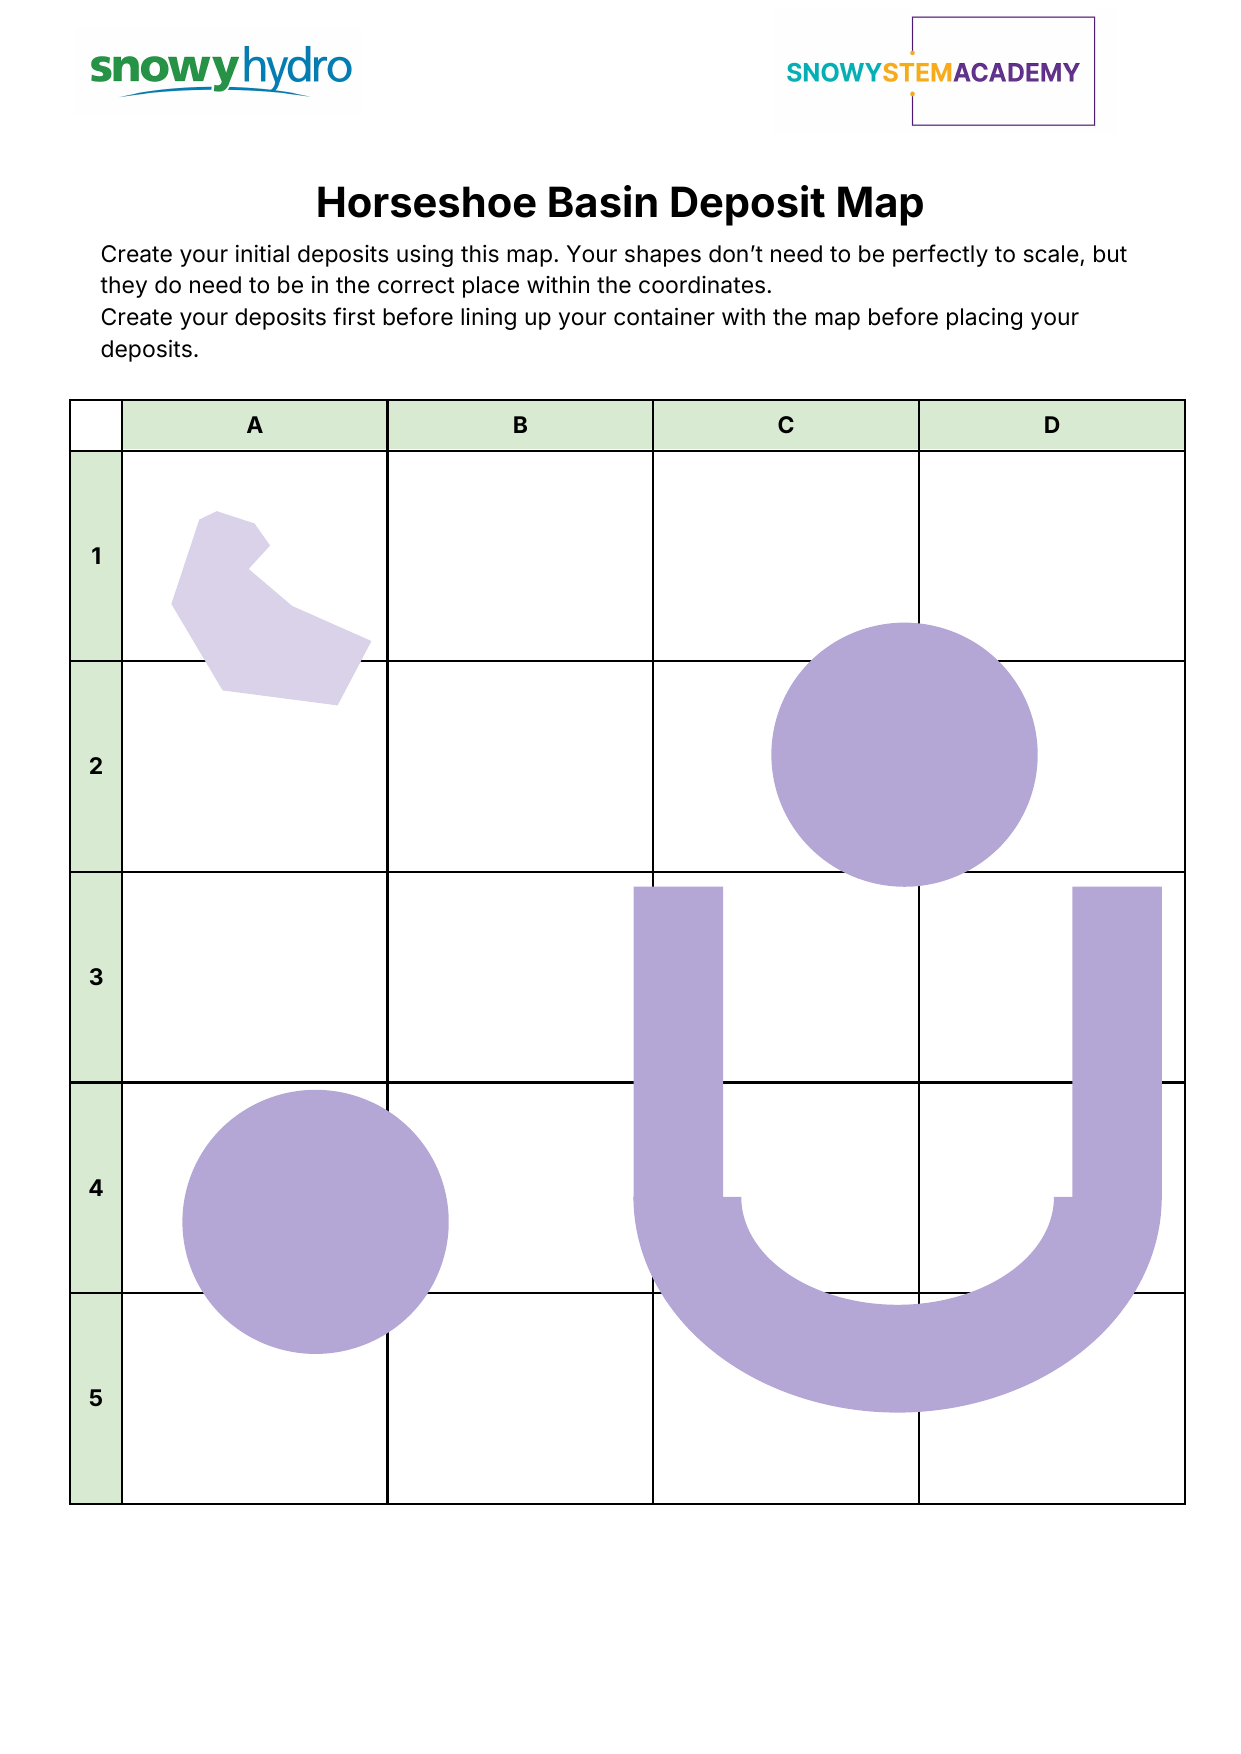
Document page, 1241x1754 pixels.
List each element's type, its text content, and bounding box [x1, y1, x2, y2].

text Create your initial deposits using this map. Your shapes don’t need to be perfectly to scale, but they do need to be in the correct place within the coordinates. Create your deposits first before lining up your container with the map before placing your deposits. [100, 240, 1140, 363]
subtitle Horseshoe Basin Deposit Map [100, 177, 1140, 227]
table_cell [920, 873, 1184, 1081]
table_cell [920, 1294, 1184, 1503]
table_cell 3 [71, 873, 121, 1081]
table_cell [123, 662, 386, 871]
table_cell [389, 662, 652, 871]
table_cell [920, 1084, 1072, 1292]
table_cell [1136, 1084, 1184, 1292]
table_header A [123, 401, 386, 449]
table_cell [123, 1084, 386, 1292]
picture [773, 9, 1117, 134]
table_cell [654, 873, 918, 1081]
table_header [71, 401, 121, 449]
table_cell [389, 452, 652, 660]
table_cell 4 [71, 1084, 121, 1292]
table_cell [389, 873, 652, 1081]
picture [75, 28, 362, 115]
table_header C [654, 401, 918, 449]
table_cell 1 [71, 452, 121, 660]
table_cell [654, 1294, 918, 1503]
table_header D [920, 401, 1184, 449]
table_cell [123, 1294, 386, 1503]
table_cell [389, 1294, 652, 1503]
table_cell [123, 873, 386, 1081]
table_cell [389, 1084, 652, 1292]
table_header B [389, 401, 652, 449]
table_cell [654, 452, 918, 660]
table_cell [724, 1084, 918, 1292]
table_cell [123, 452, 386, 660]
table_cell [654, 1283, 659, 1292]
table_cell 5 [71, 1294, 121, 1503]
table_cell [920, 452, 1184, 660]
table_cell [654, 662, 839, 871]
table_cell [970, 662, 1184, 871]
table_cell 2 [71, 662, 121, 871]
